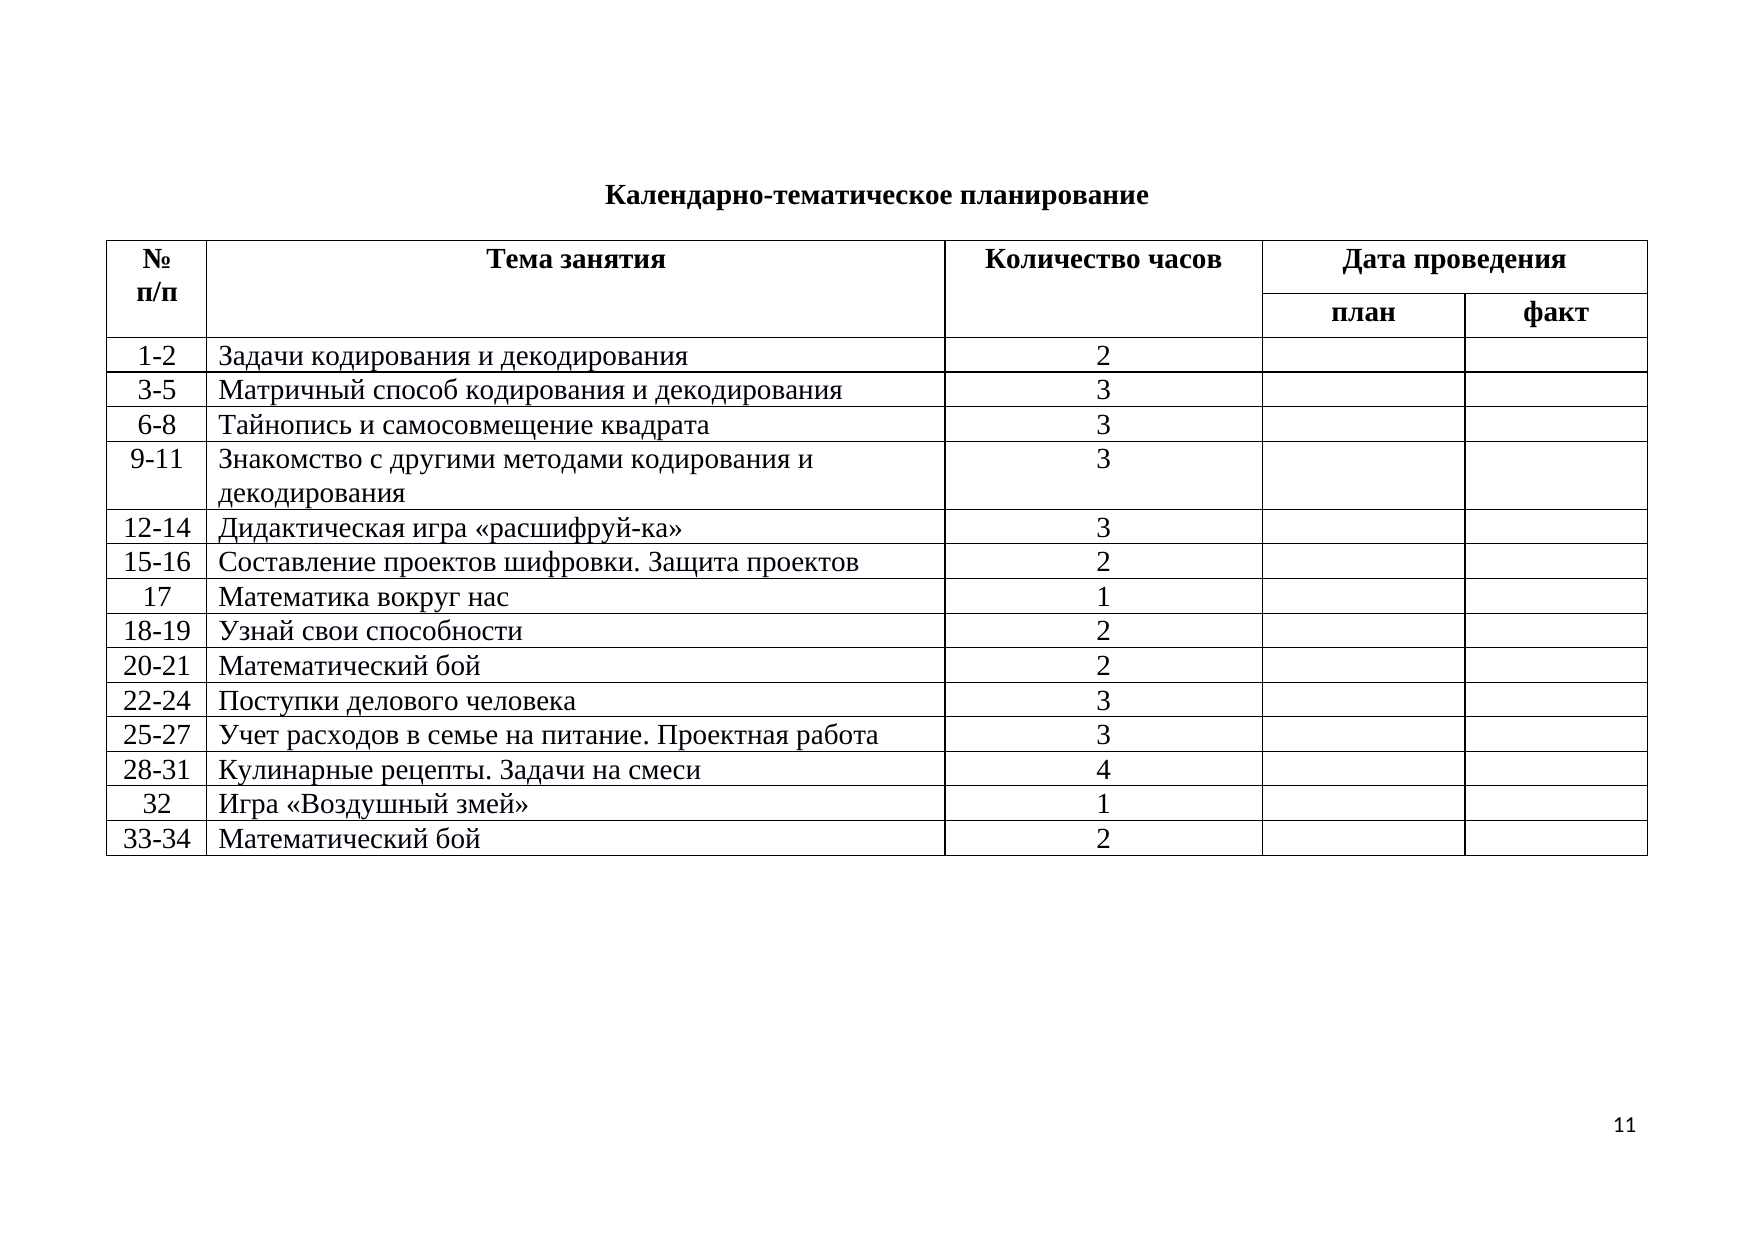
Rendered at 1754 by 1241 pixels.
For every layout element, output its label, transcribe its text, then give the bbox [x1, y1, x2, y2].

table_cell Задачи кодирования и декодирования [207, 338, 944, 371]
table_cell 20-21 [107, 648, 206, 682]
table_cell [1263, 717, 1464, 751]
table_cell Учет расходов в семье на питание. Проектная работа [207, 717, 944, 751]
table_cell 22-24 [107, 683, 206, 716]
table_cell Математический бой [207, 821, 944, 854]
table_cell [1466, 648, 1647, 682]
table_cell Кулинарные рецепты. Задачи на смеси [207, 752, 944, 785]
table_header Количество часов [946, 241, 1262, 337]
table_cell 15-16 [107, 544, 206, 578]
table_cell [1466, 683, 1647, 716]
table_cell [1466, 752, 1647, 785]
table_cell Математика вокруг нас [207, 579, 944, 612]
table_cell Дидактическая игра «расшифруй-ка» [207, 510, 944, 543]
table_cell [1466, 442, 1647, 509]
table_cell [1263, 373, 1464, 406]
table_cell 3-5 [107, 373, 206, 406]
table_cell 9-11 [107, 442, 206, 509]
table_cell [1466, 544, 1647, 578]
table_cell [1466, 579, 1647, 612]
table_cell 3 [946, 717, 1262, 751]
table_cell [1263, 338, 1464, 371]
table_cell 1-2 [107, 338, 206, 371]
table_cell [1466, 407, 1647, 441]
table_cell Узнай свои способности [207, 614, 944, 647]
table_cell 2 [946, 821, 1262, 854]
table_cell [1263, 544, 1464, 578]
table_cell [1263, 821, 1464, 854]
table_cell Матричный способ кодирования и декодирования [207, 373, 944, 406]
table_cell 2 [946, 338, 1262, 371]
table_cell 4 [946, 752, 1262, 785]
table_cell [1466, 717, 1647, 751]
table_cell план [1263, 294, 1464, 337]
table_cell 3 [946, 407, 1262, 441]
table_cell Тайнопись и самосовмещение квадрата [207, 407, 944, 441]
table_cell 3 [946, 442, 1262, 509]
text Календарно-тематическое планирование [118, 177, 1636, 211]
table_cell 3 [946, 373, 1262, 406]
table_cell 28-31 [107, 752, 206, 785]
table_header Дата проведения [1263, 241, 1647, 293]
table_cell [1466, 614, 1647, 647]
table_cell [1263, 407, 1464, 441]
table_cell [1466, 821, 1647, 854]
table_cell 12-14 [107, 510, 206, 543]
table_cell 17 [107, 579, 206, 612]
table_cell Знакомство с другими методами кодирования и декодирования [207, 442, 944, 509]
table_cell [1263, 579, 1464, 612]
table_cell [1263, 648, 1464, 682]
table_cell 6-8 [107, 407, 206, 441]
table_cell 3 [946, 683, 1262, 716]
table_cell 2 [946, 648, 1262, 682]
table_cell 1 [946, 786, 1262, 820]
table_cell 33-34 [107, 821, 206, 854]
table_cell Поступки делового человека [207, 683, 944, 716]
table_cell 2 [946, 544, 1262, 578]
table_cell Составление проектов шифровки. Защита проектов [207, 544, 944, 578]
table_cell 1 [946, 579, 1262, 612]
table_cell [1263, 614, 1464, 647]
table_cell 32 [107, 786, 206, 820]
table_cell 18-19 [107, 614, 206, 647]
table_header № п/п [107, 241, 206, 337]
table_cell [1263, 442, 1464, 509]
table_cell [1466, 338, 1647, 371]
table_cell 2 [946, 614, 1262, 647]
table_cell [1263, 752, 1464, 785]
table_cell [1263, 786, 1464, 820]
table_cell Игра «Воздушный змей» [207, 786, 944, 820]
table_cell [1466, 510, 1647, 543]
table_cell факт [1466, 294, 1647, 337]
table_cell [1466, 786, 1647, 820]
table_cell Математический бой [207, 648, 944, 682]
table_cell [1263, 510, 1464, 543]
table_header Тема занятия [207, 241, 944, 337]
table_cell 25-27 [107, 717, 206, 751]
table_cell [1466, 373, 1647, 406]
table_cell 3 [946, 510, 1262, 543]
table_cell [1263, 683, 1464, 716]
